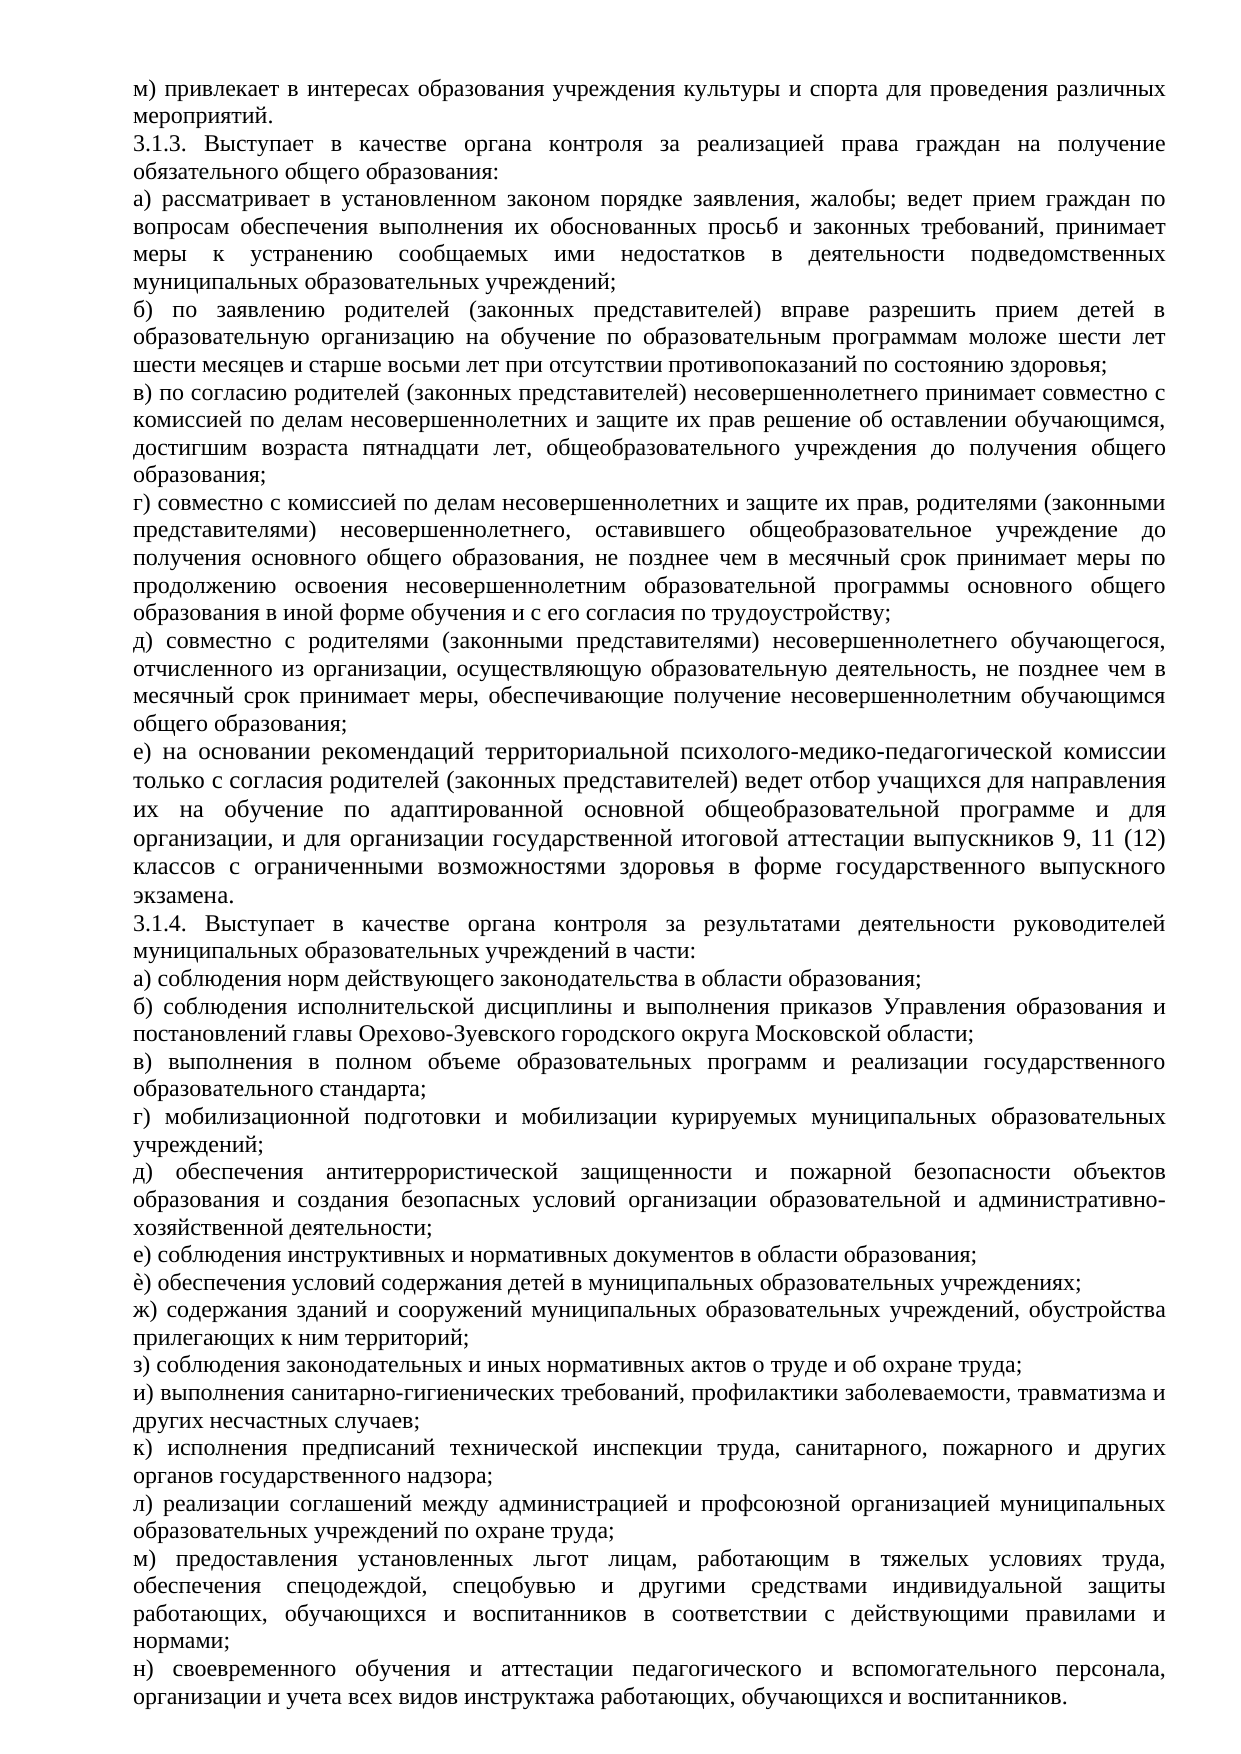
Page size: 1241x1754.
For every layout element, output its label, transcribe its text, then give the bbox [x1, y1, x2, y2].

text а) соблюдения норм действующего законодательства в области образования; [133, 964, 1167, 992]
text м) предоставления установленных льгот лицам, работающим в тяжелых условиях труда, обеспечения спецодеждой, спецобувью и другими средствами индивидуальной защиты работающих, обучающихся и воспитанников в соответствии с действующими правилами и нормами; [133, 1544, 1167, 1654]
text ж) содержания зданий и сооружений муниципальных образовательных учреждений, обустройства прилегающих к ним территорий; [133, 1295, 1167, 1351]
text л) реализации соглашений между администрацией и профсоюзной организацией муниципальных образовательных учреждений по охране труда; [133, 1488, 1167, 1544]
text е) соблюдения инструктивных и нормативных документов в области образования; [133, 1240, 1167, 1268]
text 3.1.4. Выступает в качестве органа контроля за результатами деятельности руководителей муниципальных образовательных учреждений в части: [133, 909, 1167, 964]
text н) своевременного обучения и аттестации педагогического и вспомогательного персонала, организации и учета всех видов инструктажа работающих, обучающихся и воспитанников. [133, 1654, 1167, 1709]
text г) совместно с комиссией по делам несовершеннолетних и защите их прав, родителями (законными представителями) несовершеннолетнего, оставившего общеобразовательное учреждение до получения основного общего образования, не позднее чем в месячный срок принимает меры по продолжению освоения несовершеннолетним образовательной программы основного общего образования в иной форме обучения и с его согласия по трудоустройству; [133, 488, 1167, 626]
text м) привлекает в интересах образования учреждения культуры и спорта для проведения различных мероприятий. [133, 74, 1167, 129]
text в) выполнения в полном объеме образовательных программ и реализации государственного образовательного стандарта; [133, 1047, 1167, 1102]
text и) выполнения санитарно-гигиенических требований, профилактики заболеваемости, травматизма и других несчастных случаев; [133, 1378, 1167, 1433]
text б) соблюдения исполнительской дисциплины и выполнения приказов Управления образования и постановлений главы Орехово-Зуевского городского округа Московской области; [133, 992, 1167, 1047]
text з) соблюдения законодательных и иных нормативных актов о труде и об охране труда; [133, 1351, 1167, 1378]
text а) рассматривает в установленном законом порядке заявления, жалобы; ведет прием граждан по вопросам обеспечения выполнения их обоснованных просьб и законных требований, принимает меры к устранению сообщаемых ими недостатков в деятельности подведомственных муниципальных образовательных учреждений; [133, 184, 1167, 295]
text в) по согласию родителей (законных представителей) несовершеннолетнего принимает совместно с комиссией по делам несовершеннолетних и защите их прав решение об оставлении обучающимся, достигшим возраста пятнадцати лет, общеобразовательного учреждения до получения общего образования; [133, 377, 1167, 488]
text б) по заявлению родителей (законных представителей) вправе разрешить прием детей в образовательную организацию на обучение по образовательным программам моложе шести лет шести месяцев и старше восьми лет при отсутствии противопоказаний по состоянию здоровья; [133, 295, 1167, 377]
text д) обеспечения антитеррористической защищенности и пожарной безопасности объектов образования и создания безопасных условий организации образовательной и административно- хозяйственной деятельности; [133, 1157, 1167, 1240]
text г) мобилизационной подготовки и мобилизации курируемых муниципальных образовательных учреждений; [133, 1102, 1167, 1157]
text ѐ) обеспечения условий содержания детей в муниципальных образовательных учреждениях; [133, 1268, 1167, 1295]
text д) совместно с родителями (законными представителями) несовершеннолетнего обучающегося, отчисленного из организации, осуществляющую образовательную деятельность, не позднее чем в месячный срок принимает меры, обеспечивающие получение несовершеннолетним обучающимся общего образования; [133, 626, 1167, 736]
text к) исполнения предписаний технической инспекции труда, санитарного, пожарного и других органов государственного надзора; [133, 1433, 1167, 1488]
text 3.1.3. Выступает в качестве органа контроля за реализацией права граждан на получение обязательного общего образования: [133, 129, 1167, 184]
text е) на основании рекомендаций территориальной психолого-медико-педагогической комиссии только с согласия родителей (законных представителей) ведет отбор учащихся для направления их на обучение по адаптированной основной общеобразовательной программе и для организации, и для организации государственной итоговой аттестации выпускников 9, 11 (12) классов с ограниченными возможностями здоровья в форме государственного выпускного экзамена. [133, 736, 1167, 909]
